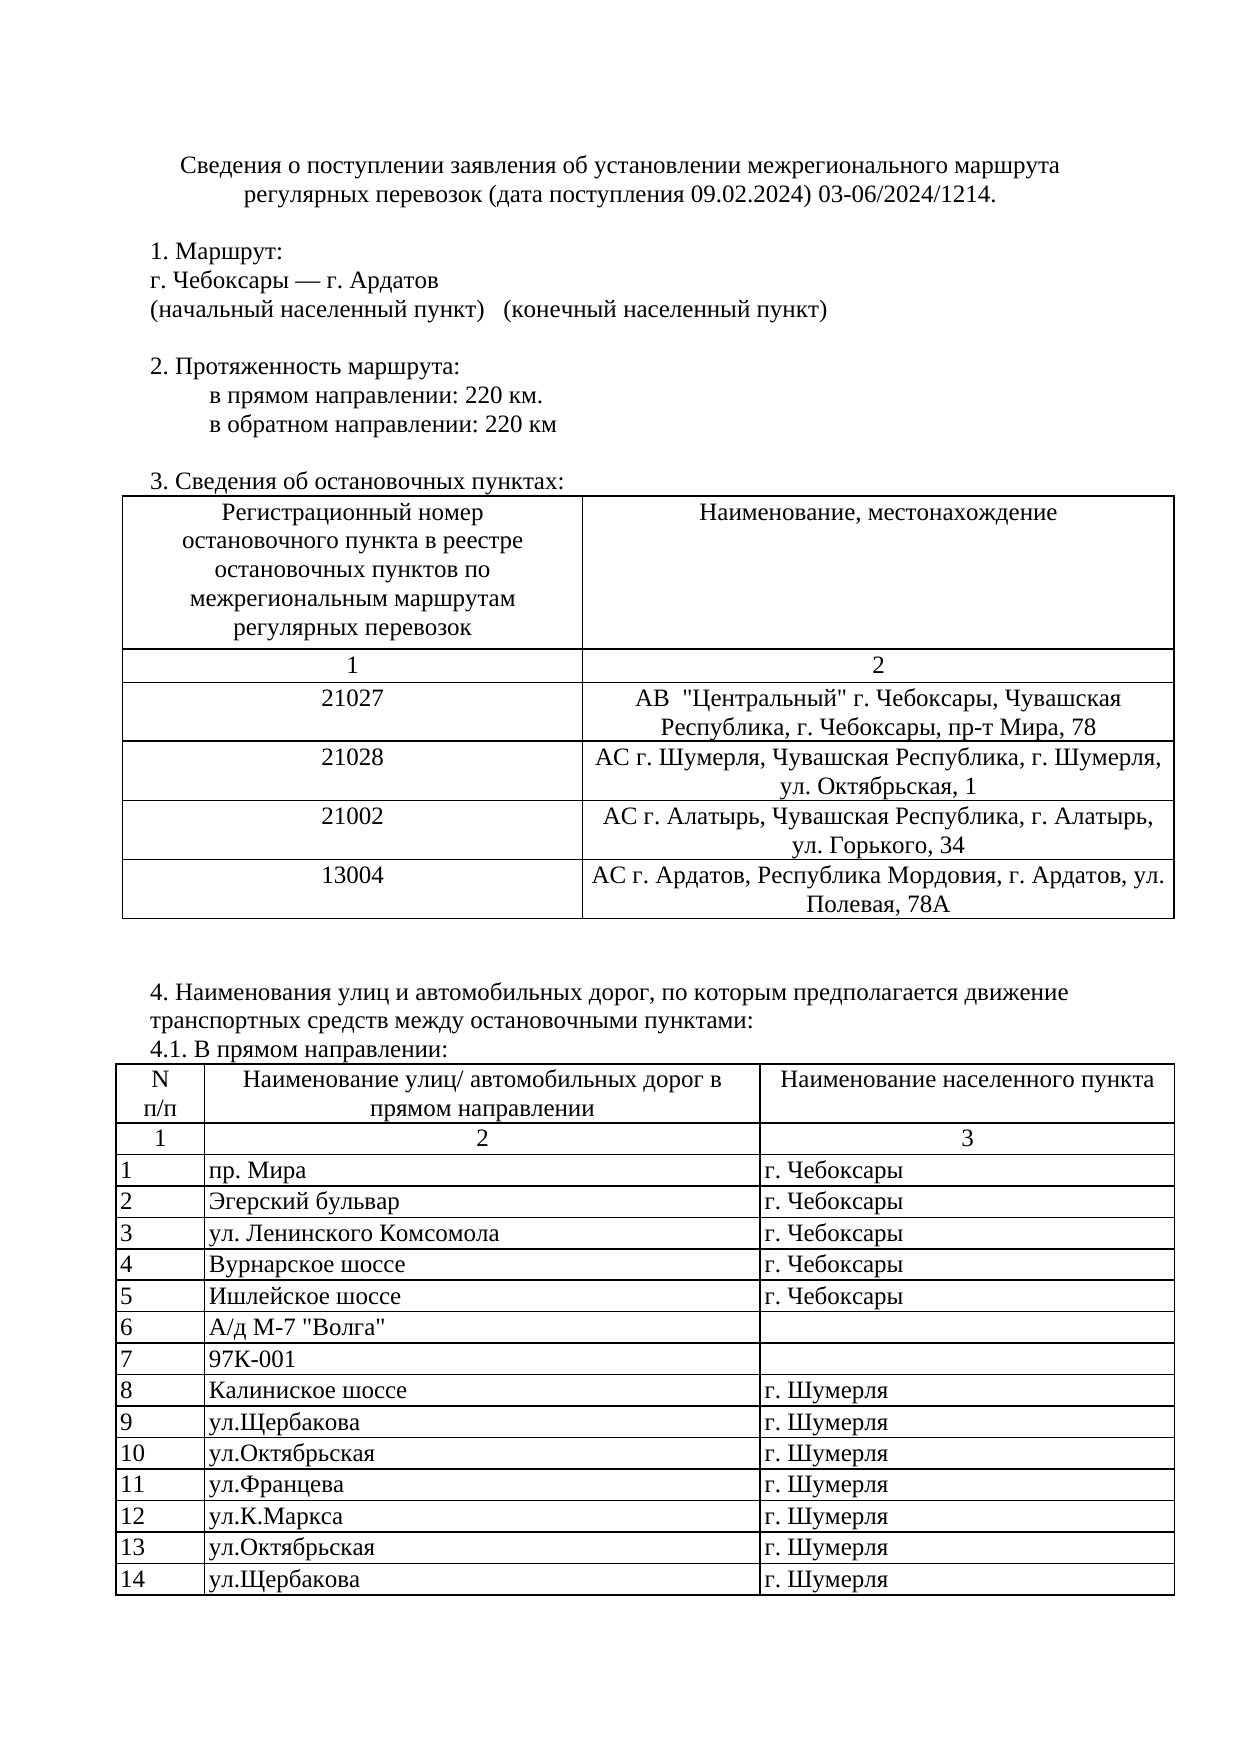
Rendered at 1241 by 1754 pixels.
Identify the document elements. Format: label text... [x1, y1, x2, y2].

table_cell 4 [117, 1250, 204, 1279]
table_cell 10 [117, 1438, 204, 1468]
table_cell пр. Мира [205, 1155, 759, 1185]
table_cell 12 [117, 1501, 204, 1531]
table_header Наименование улиц/ автомобильных дорог в прямом направлении [205, 1065, 759, 1122]
table_cell АС г. Ардатов, Республика Мордовия, г. Ардатов, ул. Полевая, 78А [583, 860, 1173, 918]
table_cell Вурнарское шоссе [205, 1250, 759, 1279]
table_cell 21027 [123, 683, 582, 740]
text г. Чебоксары — г. Ардатов [150, 265, 1090, 294]
text 2. Протяженность маршрута: [150, 351, 1090, 380]
table_header N п/п [117, 1065, 204, 1122]
table_cell АВ "Центральный" г. Чебоксары, Чувашская Республика, г. Чебоксары, пр-т Мира, 78 [583, 683, 1173, 740]
text в прямом направлении: 220 км. [150, 380, 1090, 409]
table_cell Ишлейское шоссе [205, 1281, 759, 1311]
table_cell 21028 [123, 742, 582, 799]
table_cell 11 [117, 1470, 204, 1499]
table_cell ул.Октябрьская [205, 1438, 759, 1468]
table_cell г. Шумерля [761, 1501, 1174, 1531]
table_header Наименование, местонахождение [583, 497, 1173, 648]
table_cell 1 [123, 650, 582, 681]
table_cell г. Шумерля [761, 1438, 1174, 1468]
table_cell 1 [117, 1124, 204, 1153]
table_cell 1 [117, 1155, 204, 1185]
table_cell 6 [117, 1312, 204, 1342]
table_cell 2 [205, 1124, 759, 1153]
table_cell ул.Щербакова [205, 1407, 759, 1437]
table_cell 3 [117, 1218, 204, 1248]
table_cell г. Чебоксары [761, 1155, 1174, 1185]
table_cell 21002 [123, 801, 582, 858]
text 3. Сведения об остановочных пунктах: [150, 466, 1090, 495]
table_cell г. Чебоксары [761, 1281, 1174, 1311]
table_cell 2 [117, 1187, 204, 1216]
text в обратном направлении: 220 км [150, 409, 1090, 437]
text 1. Маршрут: [150, 236, 1090, 265]
table_cell ул. Ленинского Комсомола [205, 1218, 759, 1248]
table_cell Калиниское шоссе [205, 1375, 759, 1405]
table_cell г. Шумерля [761, 1407, 1174, 1437]
table_cell 14 [117, 1564, 204, 1594]
table_cell г. Шумерля [761, 1375, 1174, 1405]
table_cell Эгерский бульвар [205, 1187, 759, 1216]
table_header Регистрационный номер остановочного пункта в реестре остановочных пунктов по межрегиональным маршрутам регулярных перевозок [123, 497, 582, 648]
table_cell 13004 [123, 860, 582, 918]
table_cell г. Шумерля [761, 1470, 1174, 1499]
table_cell ул.Октябрьская [205, 1533, 759, 1562]
text 4.1. В прямом направлении: [150, 1034, 1090, 1063]
table_cell ул.К.Маркса [205, 1501, 759, 1531]
table_cell г. Шумерля [761, 1533, 1174, 1562]
table_cell ул.Францева [205, 1470, 759, 1499]
table_cell г. Чебоксары [761, 1187, 1174, 1216]
table_cell 7 [117, 1344, 204, 1374]
table_cell г. Чебоксары [761, 1218, 1174, 1248]
table_cell 97К-001 [205, 1344, 759, 1374]
table_cell 3 [761, 1124, 1174, 1153]
table_header Наименование населенного пункта [761, 1065, 1174, 1122]
table_cell 5 [117, 1281, 204, 1311]
table_cell [761, 1344, 1174, 1374]
table_cell АС г. Шумерля, Чувашская Республика, г. Шумерля, ул. Октябрьская, 1 [583, 742, 1173, 799]
text (начальный населенный пункт) (конечный населенный пункт) [150, 294, 1090, 322]
table_cell ул.Щербакова [205, 1564, 759, 1594]
table_cell А/д М-7 "Волга" [205, 1312, 759, 1342]
text Сведения о поступлении заявления об установлении межрегионального маршрута регулярных перевозок (дата поступления 09.02.2024) 03-06/2024/1214. [150, 150, 1090, 207]
table_cell 9 [117, 1407, 204, 1437]
table_cell г. Шумерля [761, 1564, 1174, 1594]
text 4. Наименования улиц и автомобильных дорог, по которым предполагается движение транспортных средств между остановочными пунктами: [150, 977, 1090, 1034]
table_cell 8 [117, 1375, 204, 1405]
table_cell АС г. Алатырь, Чувашская Республика, г. Алатырь, ул. Горького, 34 [583, 801, 1173, 858]
table_cell 2 [583, 650, 1173, 681]
table_cell г. Чебоксары [761, 1250, 1174, 1279]
table_cell [761, 1312, 1174, 1342]
table_cell 13 [117, 1533, 204, 1562]
